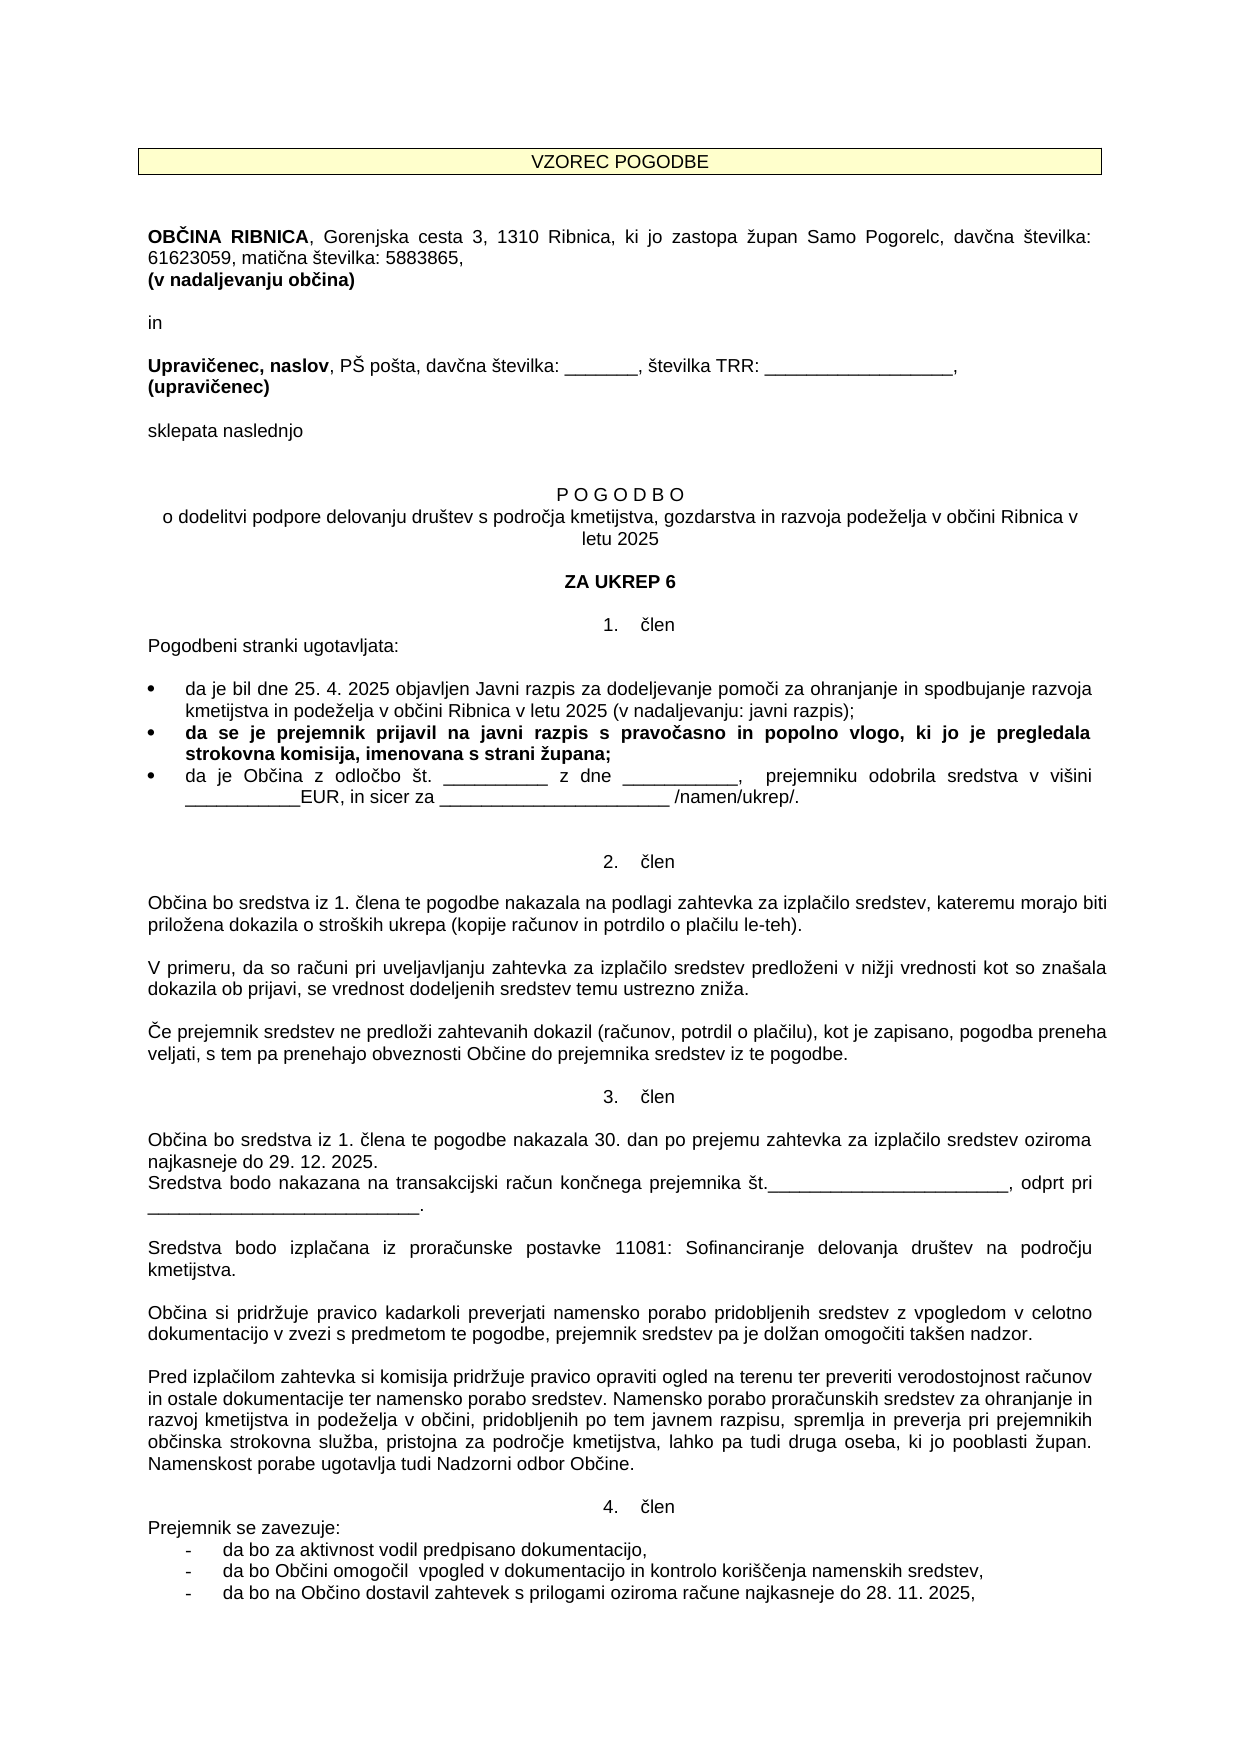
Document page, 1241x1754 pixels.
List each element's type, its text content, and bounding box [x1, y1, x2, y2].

text Upravičenec, naslov, PŠ pošta, davčna številka: _______, številka TRR: __________________, [148, 355, 1093, 376]
list da bo za aktivnost vodil predpisano dokumentacijo, [185, 1539, 1093, 1560]
list člen [185, 1086, 1093, 1107]
list da bo na Občino dostavil zahtevek s prilogami oziroma račune najkasneje do 28. 11. 2025, [185, 1582, 1093, 1604]
list člen [185, 851, 1093, 873]
list da bo Občini omogočil vpogled v dokumentacijo in kontrolo koriščenja namenskih sredstev, [185, 1560, 1093, 1582]
text ZA UKREP 6 [148, 570, 1093, 592]
text V primeru, da so računi pri uveljavljanju zahtevka za izplačilo sredstev predloženi v nižji vrednosti kot so znašala dokazila ob prijavi, se vrednost dodeljenih sredstev temu ustrezno zniža. [148, 956, 1107, 999]
list da se je prejemnik prijavil na javni razpis s pravočasno in popolno vlogo, ki jo je pregledala strokovna komisija, imenovana s strani župana; [148, 721, 1093, 765]
text (upravičenec) [148, 376, 1093, 398]
text Sredstva bodo izplačana iz proračunske postavke 11081: Sofinanciranje delovanja društev na področju kmetijstva. [148, 1237, 1093, 1280]
text Pogodbeni stranki ugotavljata: [148, 635, 1093, 657]
text Sredstva bodo nakazana na transakcijski račun končnega prejemnika št._______________________, odprt pri __________________________. [148, 1172, 1093, 1215]
text Občina si pridržuje pravico kadarkoli preverjati namensko porabo pridobljenih sredstev z vpogledom v celotno dokumentacijo v zvezi s predmetom te pogodbe, prejemnik sredstev pa je dolžan omogočiti takšen nadzor. [148, 1301, 1093, 1344]
text in [148, 312, 1093, 333]
text OBČINA RIBNICA, Gorenjska cesta 3, 1310 Ribnica, ki jo zastopa župan Samo Pogorelc, davčna številka: 61623059, matična številka: 5883865, [148, 225, 1093, 268]
text Če prejemnik sredstev ne predloži zahtevanih dokazil (računov, potrdil o plačilu), kot je zapisano, pogodba preneha veljati, s tem pa prenehajo obveznosti Občine do prejemnika sredstev iz te pogodbe. [148, 1021, 1107, 1064]
list člen [185, 1496, 1093, 1517]
text Prejemnik se zavezuje: [148, 1517, 1093, 1539]
text o dodelitvi podpore delovanju društev s področja kmetijstva, gozdarstva in razvoja podeželja v občini Ribnica v letu 2025 [148, 506, 1093, 549]
text Občina bo sredstva iz 1. člena te pogodbe nakazala 30. dan po prejemu zahtevka za izplačilo sredstev oziroma najkasneje do 29. 12. 2025. [148, 1129, 1093, 1172]
list člen [185, 613, 1093, 635]
text Občina bo sredstva iz 1. člena te pogodbe nakazala na podlagi zahtevka za izplačilo sredstev, kateremu morajo biti priložena dokazila o stroških ukrepa (kopije računov in potrdilo o plačilu le-teh). [148, 892, 1107, 935]
text VZOREC POGODBE [139, 149, 1101, 174]
list da je Občina z odločbo št. __________ z dne ___________, prejemniku odobrila sredstva v višini ___________EUR, in sicer za ______________________ /namen/ukrep/. [148, 765, 1093, 808]
list da je bil dne 25. 4. 2025 objavljen Javni razpis za dodeljevanje pomoči za ohranjanje in spodbujanje razvoja kmetijstva in podeželja v občini Ribnica v letu 2025 (v nadaljevanju: javni razpis); [148, 678, 1093, 721]
text Pred izplačilom zahtevka si komisija pridržuje pravico opraviti ogled na terenu ter preveriti verodostojnost računov in ostale dokumentacije ter namensko porabo sredstev. Namensko porabo proračunskih sredstev za ohranjanje in razvoj kmetijstva in podeželja v občini, pridobljenih po tem javnem razpisu, spremlja in preverja pri prejemnikih občinska strokovna služba, pristojna za področje kmetijstva, lahko pa tudi druga oseba, ki jo pooblasti župan. Namenskost porabe ugotavlja tudi Nadzorni odbor Občine. [148, 1366, 1093, 1474]
text sklepata naslednjo [148, 419, 1093, 441]
text P O G O D B O [148, 484, 1093, 506]
text (v nadaljevanju občina) [148, 268, 1093, 290]
